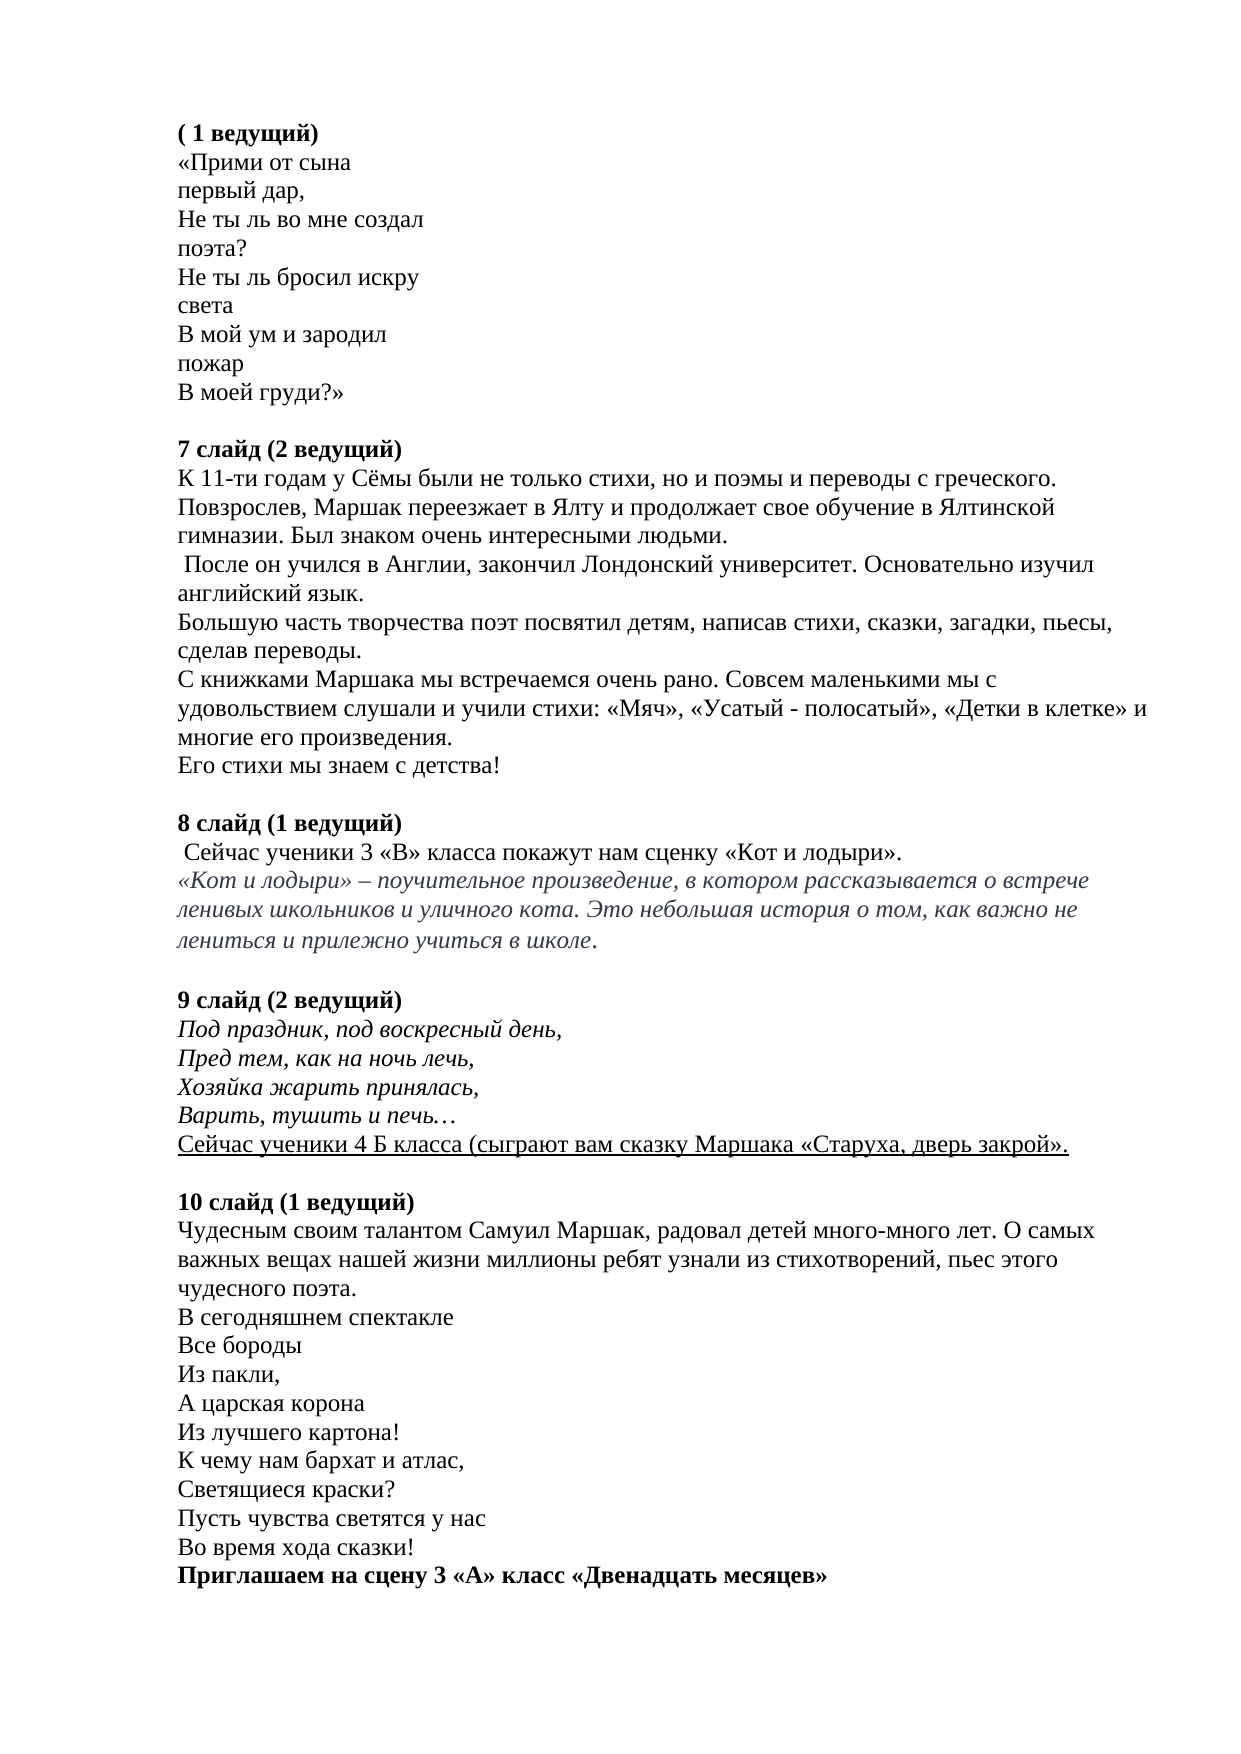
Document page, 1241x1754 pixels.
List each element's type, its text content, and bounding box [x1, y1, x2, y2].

text пожар [177, 348, 1152, 377]
text «Прими от сына [177, 147, 1152, 176]
text Сейчас ученики 3 «В» класса покажут нам сценку «Кот и лодыри». [177, 837, 1152, 866]
text Не ты ль бросил искру [177, 262, 1152, 291]
text Варить, тушить и печь… [177, 1100, 1152, 1129]
text «Кот и лодыри» – поучительное произведение, в котором рассказывается о встрече ленивых школьников и уличного кота. Это небольшая история о том, как важно не лениться и прилежно учиться в школе. [177, 866, 1152, 954]
text С книжками Маршака мы встречаемся очень рано. Совсем маленькими мы с удовольствием слушали и учили стихи: «Мяч», «Усатый - полосатый», «Детки в клетке» и многие его произведения. [177, 664, 1152, 751]
text 7 слайд (2 ведущий) [177, 434, 1152, 463]
text К чему нам бархат и атлас, [177, 1445, 1152, 1474]
text К 11-ти годам у Сёмы были не только стихи, но и поэмы и переводы с греческого. [177, 463, 1152, 492]
text Из пакли, [177, 1359, 1152, 1388]
text Хозяйка жарить принялась, [177, 1072, 1152, 1100]
text света [177, 291, 1152, 319]
text Чудесным своим талантом Самуил Маршак, радовал детей много-много лет. О самых важных вещах нашей жизни миллионы ребят узнали из стихотворений, пьес этого чудесного поэта. [177, 1215, 1152, 1302]
text Из лучшего картона! [177, 1417, 1152, 1445]
text В моей груди?» [177, 377, 1152, 406]
text Повзрослев, Маршак переезжает в Ялту и продолжает свое обучение в Ялтинской гимназии. Был знаком очень интересными людьми. [177, 492, 1152, 549]
text В мой ум и зародил [177, 319, 1152, 348]
text первый дар, [177, 176, 1152, 204]
text Пред тем, как на ночь лечь, [177, 1043, 1152, 1072]
text Сейчас ученики 4 Б класса (сыграют вам сказку Маршака «Старуха, дверь закрой». [177, 1129, 1152, 1158]
text Большую часть творчества поэт посвятил детям, написав стихи, сказки, загадки, пьесы, сделав переводы. [177, 607, 1152, 664]
text После он учился в Англии, закончил Лондонский университет. Основательно изучил английский язык. [177, 549, 1152, 607]
text Во время хода сказки! [177, 1532, 1152, 1560]
text Его стихи мы знаем с детства! [177, 751, 1152, 779]
text 8 слайд (1 ведущий) [177, 808, 1152, 837]
text поэта? [177, 233, 1152, 262]
text Пусть чувства светятся у нас [177, 1503, 1152, 1532]
text А царская корона [177, 1388, 1152, 1417]
text 9 слайд (2 ведущий) [177, 985, 1152, 1014]
text 10 слайд (1 ведущий) [177, 1187, 1152, 1215]
text Все бороды [177, 1330, 1152, 1359]
text Под праздник, под воскресный день, [177, 1014, 1152, 1043]
text Приглашаем на сцену 3 «А» класс «Двенадцать месяцев» [177, 1560, 1152, 1589]
text ( 1 ведущий) [177, 118, 1152, 147]
text Светящиеся краски? [177, 1474, 1152, 1503]
text В сегодняшнем спектакле [177, 1302, 1152, 1330]
text Не ты ль во мне создал [177, 204, 1152, 233]
